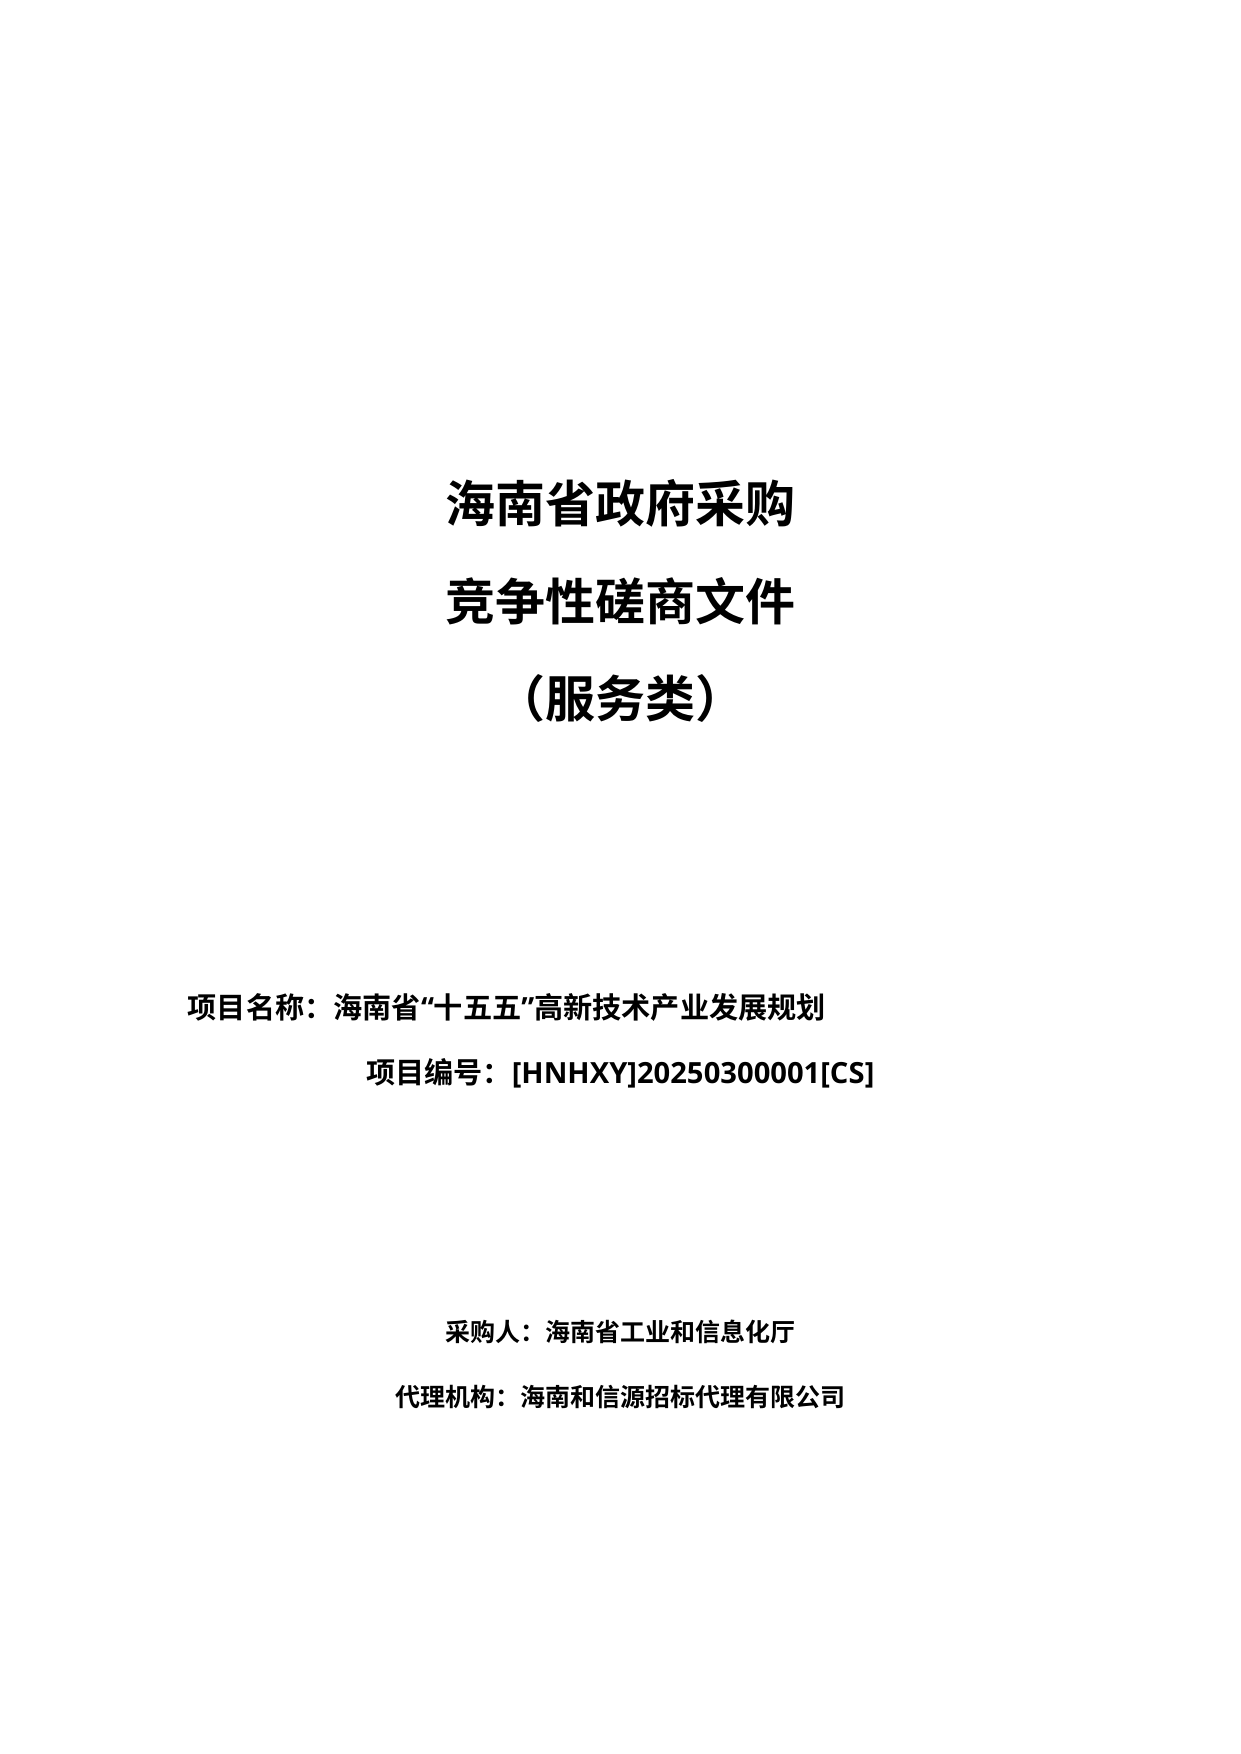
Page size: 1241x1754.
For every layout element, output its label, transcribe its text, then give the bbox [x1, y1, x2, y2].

text 代理机构：海南和信源招标代理有限公司 [187, 1364, 1053, 1429]
text 竞争性磋商文件 [187, 552, 1053, 649]
text （服务类） [187, 649, 1053, 747]
text 项目名称：海南省“十五五”高新技术产业发展规划 [187, 974, 1053, 1039]
text 海南省政府采购 [187, 454, 1053, 552]
text 项目编号：[HNHXY]20250300001[CS] [187, 1039, 1053, 1104]
text 采购人：海南省工业和信息化厅 [187, 1299, 1053, 1364]
